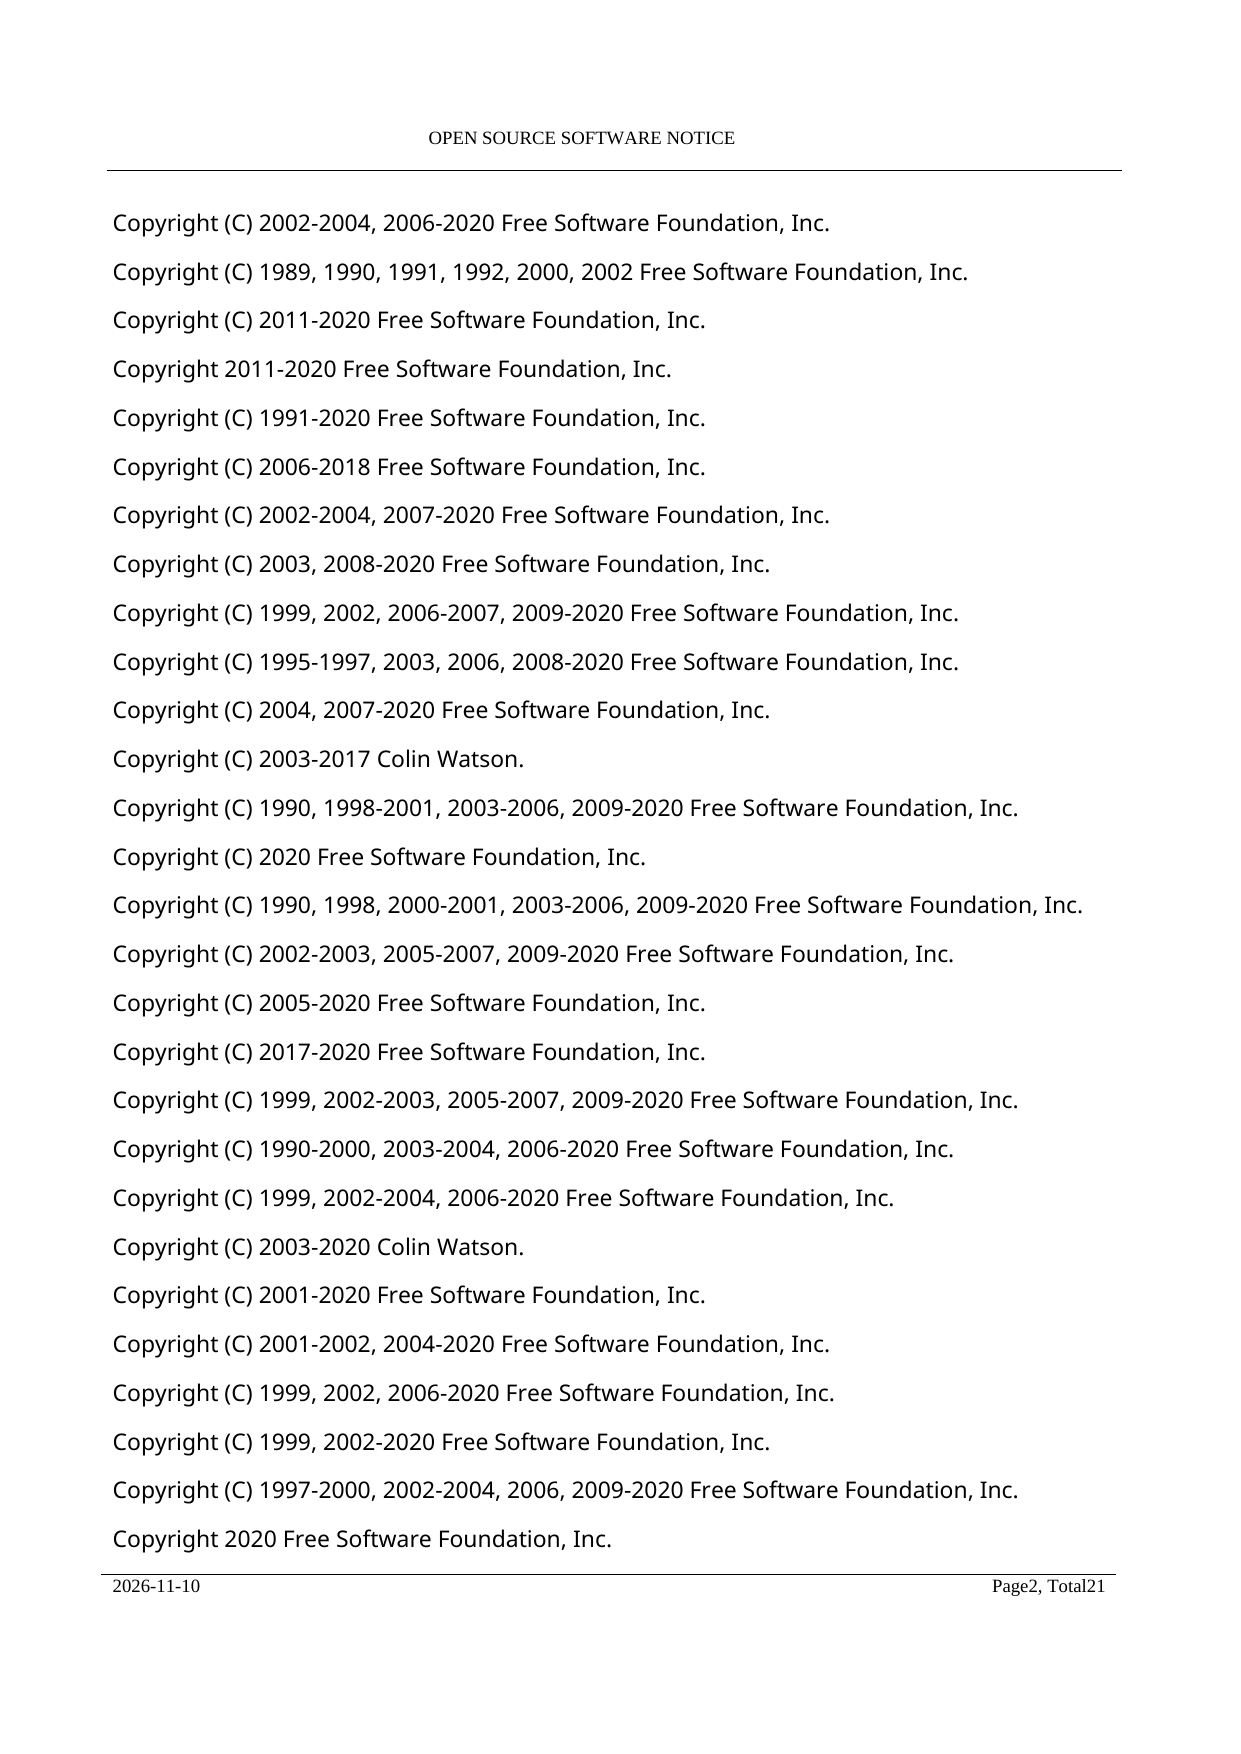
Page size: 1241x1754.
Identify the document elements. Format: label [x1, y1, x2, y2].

text [112, 206, 1128, 1555]
